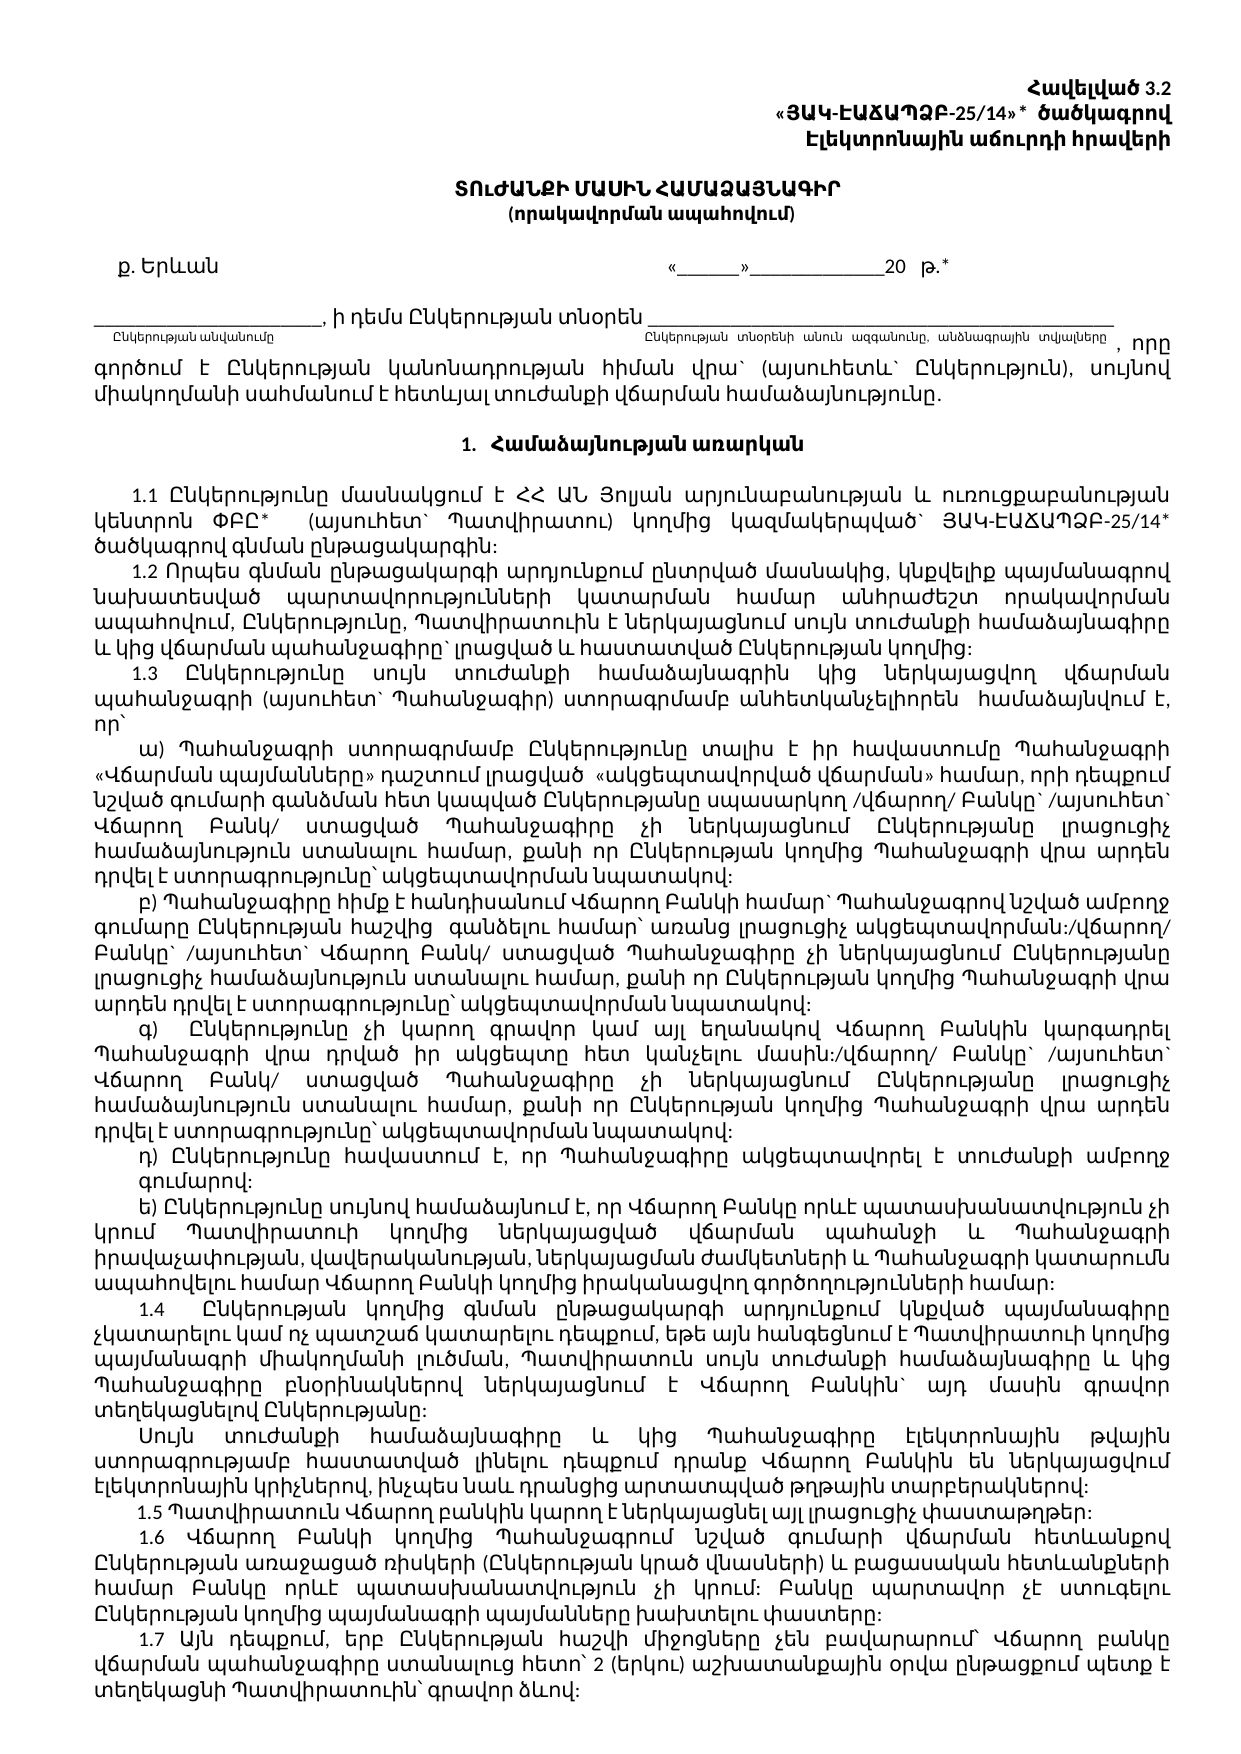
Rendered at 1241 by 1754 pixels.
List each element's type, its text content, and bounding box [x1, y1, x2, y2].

text Էլեկտրոնային աճուրդի հրավերի [94, 126, 1171, 151]
text 1.5 Պատվիրատուն Վճարող բանկին կարող է ներկայացնել այլ լրացուցիչ փաստաթղթեր: [94, 1499, 1171, 1524]
text ա) Պահանջագրի ստորագրմամբ Ընկերությունը տալիս է իր հավաստումը Պահանջագրի «Վճարման պայմանները» դաշտում լրացված «ակցեպտավորված վճարման» համար, որի դեպքում նշված գումարի գանձման հետ կապված Ընկերությանը սպասարկող /վճարող/ Բանկը` /այսուհետ` Վճարող Բանկ/ ստացված Պահանջագիրը չի ներկայացնում Ընկերությանը լրացուցիչ համաձայնություն ստանալու համար, քանի որ Ընկերության կողմից Պահանջագրի վրա արդեն դրվել է ստորագրությունը՝ ակցեպտավորման նպատակով: [94, 737, 1171, 889]
text ՏՈւԺԱՆՔԻ ՄԱՍԻՆ ՀԱՄԱՁԱՅՆԱԳԻՐ [94, 177, 1171, 202]
text «ՅԱԿ-ԷԱՃԱՊՁԲ-25/14»* ծածկագրով [94, 100, 1171, 126]
text գ) Ընկերությունը չի կարող գրավոր կամ այլ եղանակով Վճարող Բանկին կարգադրել Պահանջագրի վրա դրված իր ակցեպտը հետ կանչելու մասին:/վճարող/ Բանկը` /այսուհետ` Վճարող Բանկ/ ստացված Պահանջագիրը չի ներկայացնում Ընկերությանը լրացուցիչ համաձայնություն ստանալու համար, քանի որ Ընկերության կողմից Պահանջագրի վրա արդեն դրվել է ստորագրությունը՝ ակցեպտավորման նպատակով: [94, 1016, 1171, 1143]
text 1. Համաձայնության առարկան [94, 432, 1171, 457]
text բ) Պահանջագիրը հիմք է հանդիսանում Վճարող Բանկի համար` Պահանջագրով նշված ամբողջ գումարը Ընկերության հաշվից գանձելու համար՝ առանց լրացուցիչ ակցեպտավորման:/վճարող/ Բանկը` /այսուհետ` Վճարող Բանկ/ ստացված Պահանջագիրը չի ներկայացնում Ընկերությանը լրացուցիչ համաձայնություն ստանալու համար, քանի որ Ընկերության կողմից Պահանջագրի վրա արդեն դրվել է ստորագրությունը՝ ակցեպտավորման նպատակով: [94, 889, 1171, 1016]
text 1.4 Ընկերության կողմից գնման ընթացակարգի արդյունքում կնքված պայմանագիրը չկատարելու կամ ոչ պատշաճ կատարելու դեպքում, եթե այն հանգեցնում է Պատվիրատուի կողմից պայմանագրի միակողմանի լուծման, Պատվիրատուն սույն տուժանքի համաձայնագիրը և կից Պահանջագիրը բնօրինակներով ներկայացնում է Վճարող Բանկին` այդ մասին գրավոր տեղեկացնելով Ընկերությանը: [94, 1296, 1171, 1423]
text 1.2 Որպես գնման ընթացակարգի արդյունքում ընտրված մասնակից, կնքվելիք պայմանագրով նախատեսված պարտավորությունների կատարման համար անհրաժեշտ որակավորման ապահովում, Ընկերությունը, Պատվիրատուին է ներկայացնում սույն տուժանքի համաձայնագիրը և կից վճարման պահանջագիրը` լրացված և հաստատված Ընկերության կողմից: [94, 559, 1171, 660]
text Հավելված 3.2 [94, 75, 1171, 100]
text 1.1 Ընկերությունը մասնակցում է ՀՀ ԱՆ Յոլյան արյունաբանության և ուռուցքաբանության կենտրոն ՓԲԸ* (այսուհետ` Պատվիրատու) կողմից կազմակերպված` ՅԱԿ-ԷԱՃԱՊՁԲ-25/14* ծածկագրով գնման ընթացակարգին: [94, 482, 1171, 559]
text 1.7 Այն դեպքում, երբ Ընկերության հաշվի միջոցները չեն բավարարում՝ Վճարող բանկը վճարման պահանջագիրը ստանալուց հետո՝ 2 (երկու) աշխատանքային օրվա ընթացքում պետք է տեղեկացնի Պատվիրատուին՝ գրավոր ձևով: [94, 1626, 1171, 1702]
text Սույն տուժանքի համաձայնագիրը և կից Պահանջագիրը էլեկտրոնային թվային ստորագրությամբ հաստատված լինելու դեպքում դրանք Վճարող Բանկին են ներկայացվում էլեկտրոնային կրիչներով, ինչպես նաև դրանցից արտատպված թղթային տարբերակներով: [94, 1423, 1171, 1499]
text 1.6 Վճարող Բանկի կողմից Պահանջագրում նշված գումարի վճարման հետևանքով Ընկերության առաջացած ռիսկերի (Ընկերության կրած վնասների) և բացասական հետևանքների համար Բանկը որևէ պատասխանատվություն չի կրում: Բանկը պարտավոր չէ ստուգելու Ընկերության կողմից պայմանագրի պայմանները խախտելու փաստերը: [94, 1524, 1171, 1626]
text ______________________, ի դեմս Ընկերության տնօրեն _____________________________________________ [94, 304, 1171, 330]
text ք. Երևան «______»_____________20 թ.* [94, 254, 1171, 279]
text դ) Ընկերությունը հավաստում է, որ Պահանջագիրը ակցեպտավորել է տուժանքի ամբողջ գումարով: [138, 1143, 1171, 1194]
text (որակավորման ապահովում) [94, 202, 1171, 225]
text 1.3 Ընկերությունը սույն տուժանքի համաձայնագրին կից ներկայացվող վճարման պահանջագրի (այսուհետ` Պահանջագիր) ստորագրմամբ անհետկանչելիորեն համաձայնվում է, որ՝ [94, 660, 1171, 737]
text Ընկերության անվանումը Ընկերության տնօրենի անուն ազգանունը, անձնագրային տվյալները , որը գործում է Ընկերության կանոնադրության հիման վրա` (այսուհետև` Ընկերություն), սույնով միակողմանի սահմանում է հետևյալ տուժանքի վճարման համաձայնությունը. [94, 330, 1171, 406]
text ե) Ընկերությունը սույնով համաձայնում է, որ Վճարող Բանկը որևէ պատասխանատվություն չի կրում Պատվիրատուի կողմից ներկայացված վճարման պահանջի և Պահանջագրի իրավաչափության, վավերականության, ներկայացման ժամկետների և Պահանջագրի կատարումն ապահովելու համար Վճարող Բանկի կողմից իրականացվող գործողությունների համար: [94, 1194, 1171, 1296]
